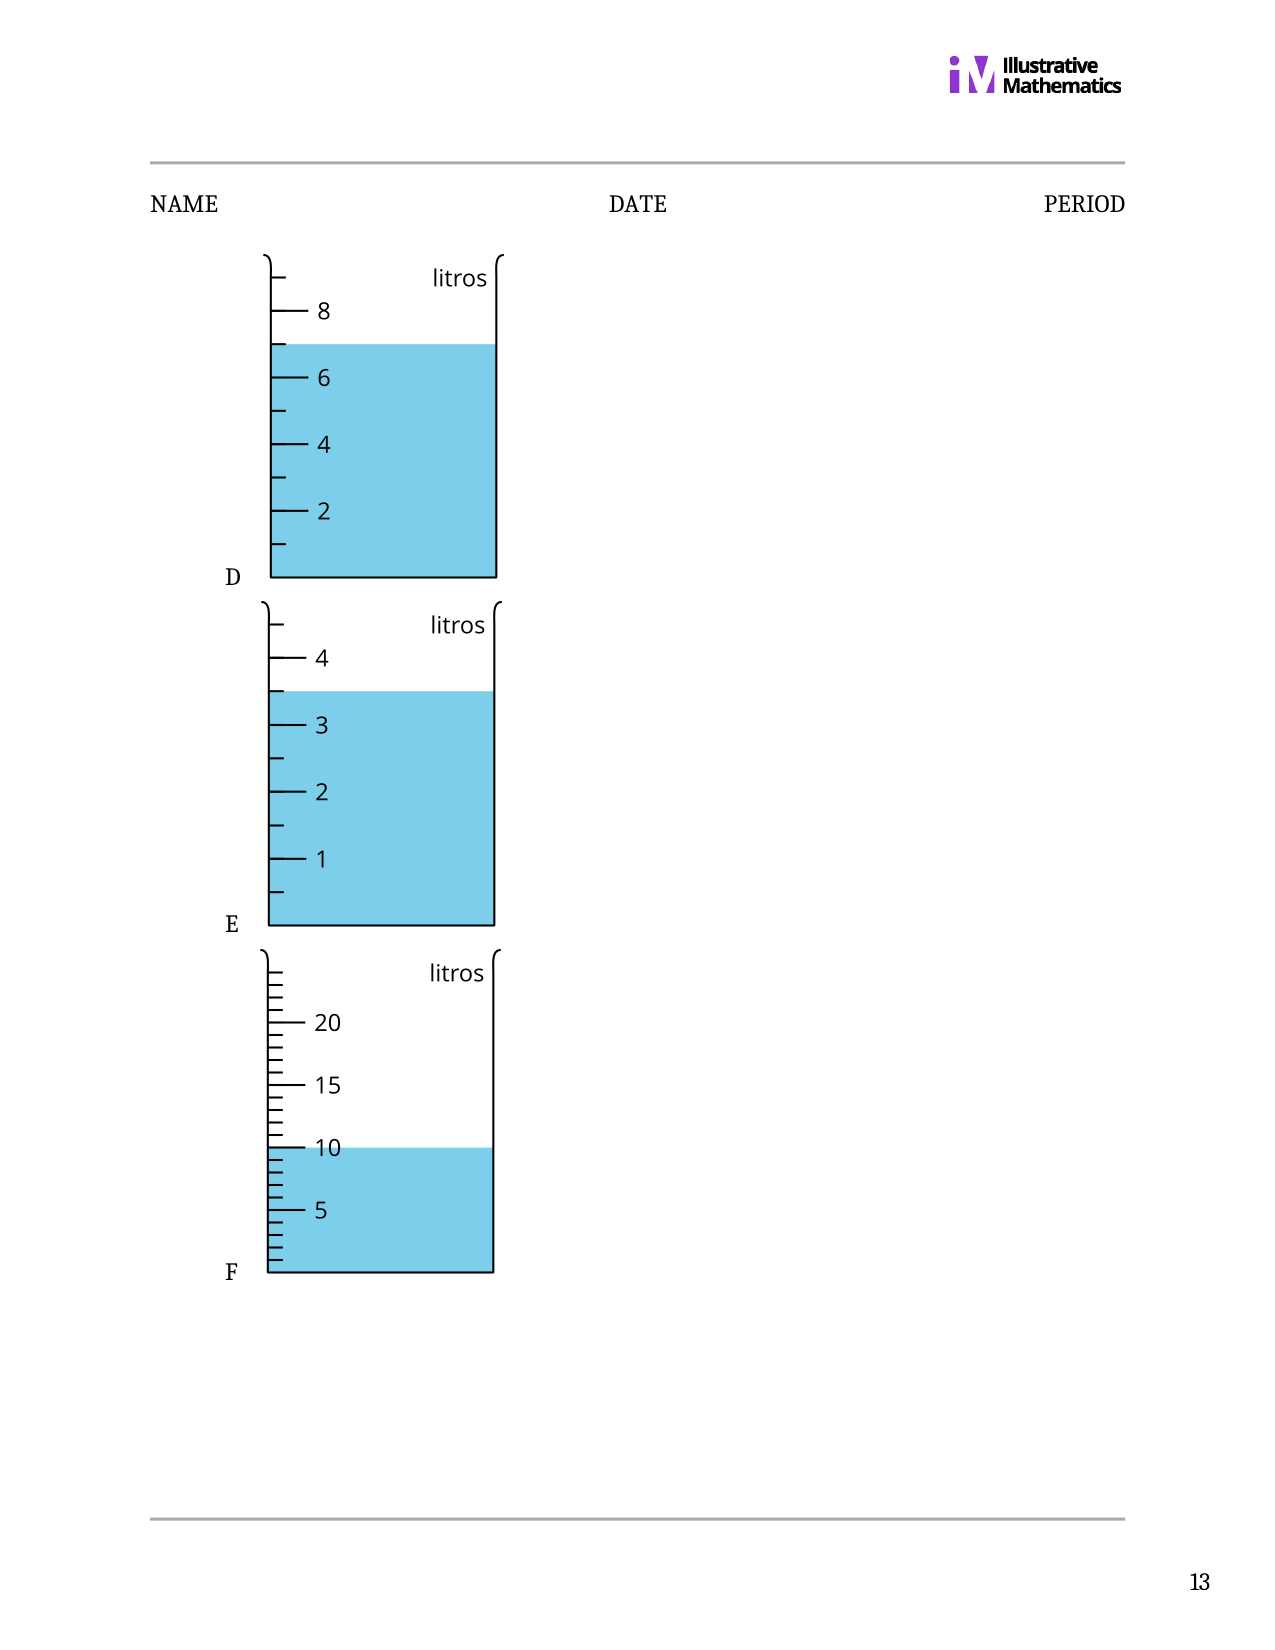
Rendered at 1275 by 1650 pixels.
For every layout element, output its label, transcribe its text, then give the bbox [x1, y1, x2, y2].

picture [256, 942, 512, 1280]
picture [257, 595, 513, 933]
picture [949, 55, 1121, 93]
picture [259, 247, 515, 585]
